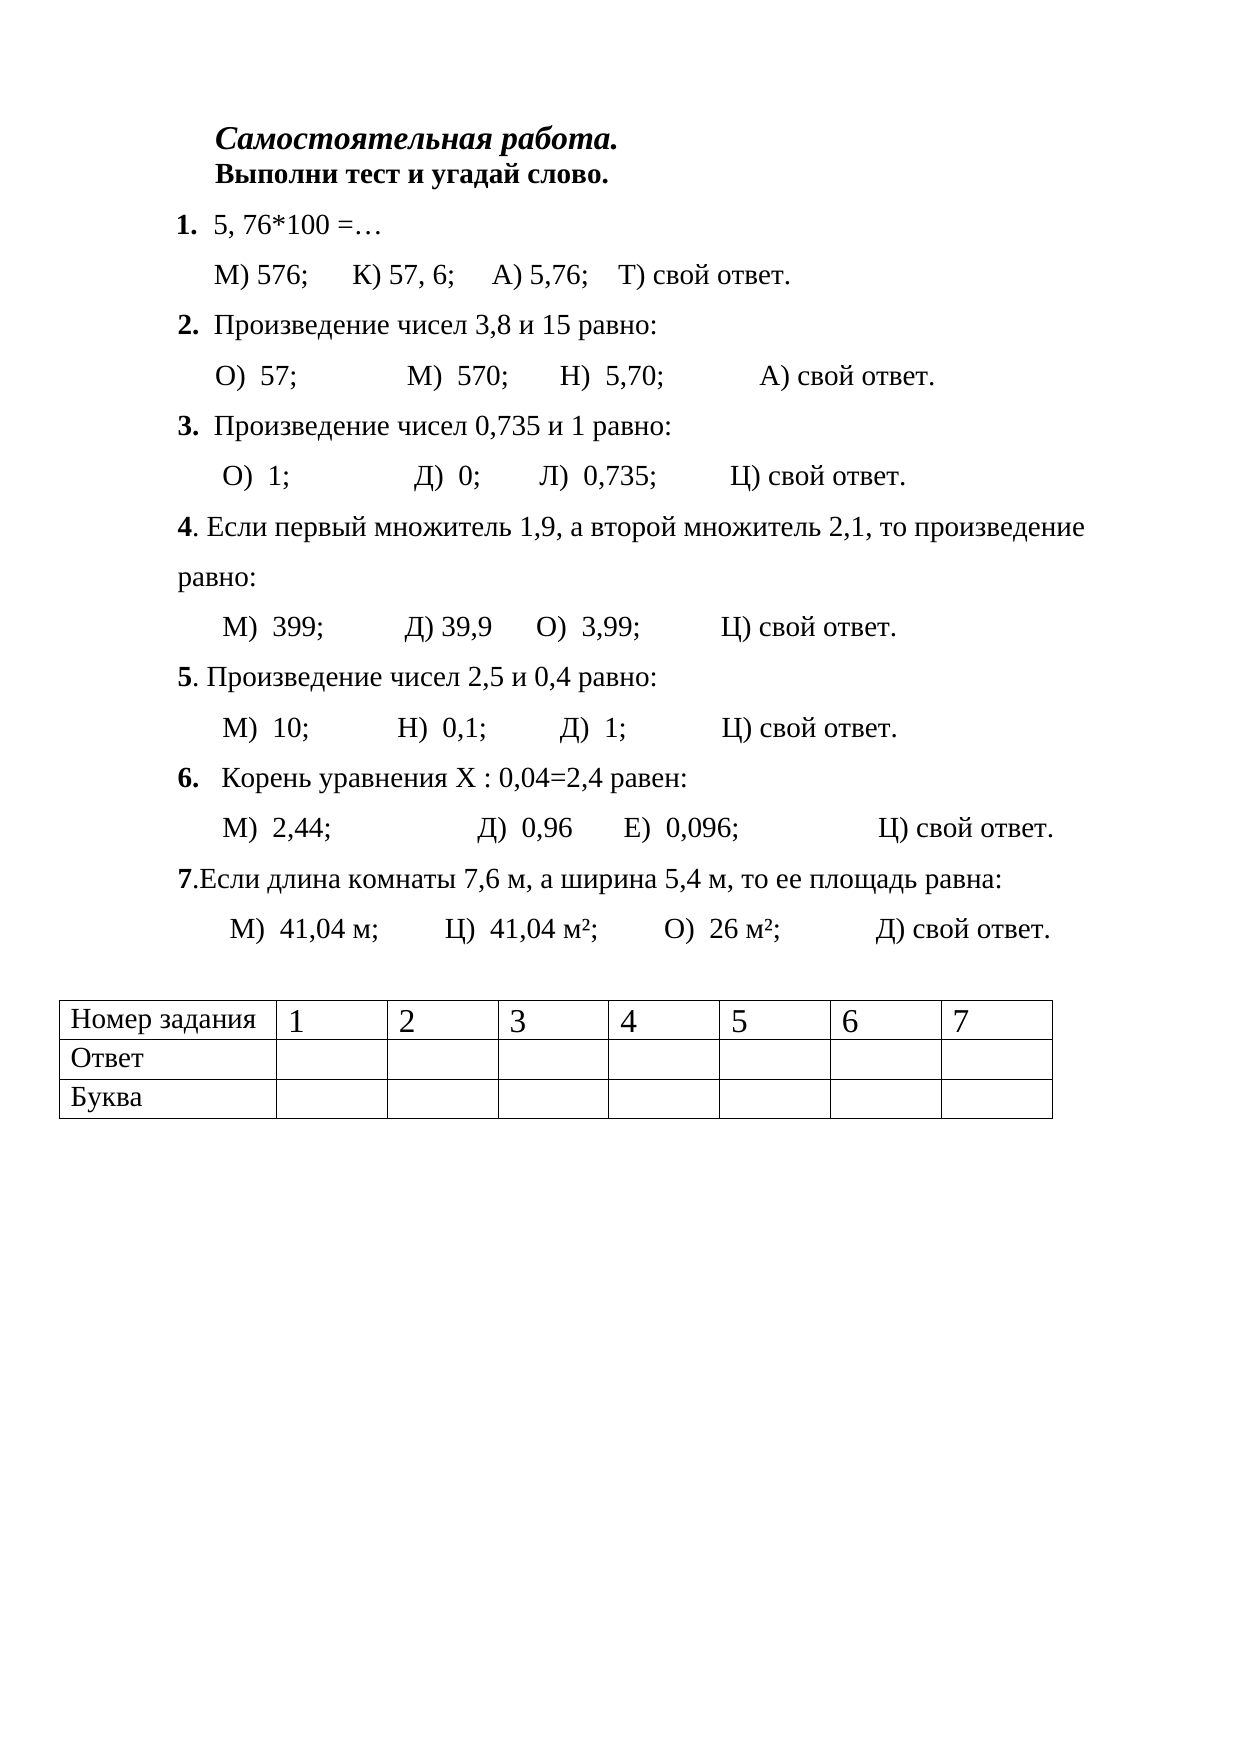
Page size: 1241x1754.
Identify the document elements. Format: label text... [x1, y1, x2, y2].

table_cell [388, 1080, 498, 1118]
text М) ; Ц) ; О) ; Д) свой ответ. [177, 911, 1152, 945]
text М) 2,44; Д) 0,96 Е) 0,096; Ц) свой ответ. [177, 811, 1152, 844]
table_cell [942, 1080, 1052, 1118]
table_cell [609, 1080, 719, 1118]
table_header 1 [277, 1001, 387, 1039]
table_header 3 [499, 1001, 608, 1039]
text 4. Если первый множитель 1,9, а второй множитель 2,1, то произведение равно: [177, 509, 1152, 592]
table_header Номер задания [60, 1001, 276, 1039]
table_cell Ответ [60, 1040, 276, 1078]
table_header 7 [942, 1001, 1052, 1039]
text О) 1; Д) 0; Л) 0,735; Ц) свой ответ. [177, 458, 1152, 492]
text М) 576; К) 57, 6; А) 5,76; Т) свой ответ. [177, 257, 1152, 291]
text М) 10; Н) 0,1; Д) 1; Ц) свой ответ. [177, 710, 1152, 743]
text 3. Произведение чисел 0,735 и 1 равно: [177, 408, 1152, 442]
text Самостоятельная работа. [177, 118, 1152, 156]
text 5. Произведение чисел 2,5 и 0,4 равно: [177, 659, 1152, 693]
text 7.Если длина комнаты , а ширина , то ее площадь равна: [177, 861, 1152, 894]
table_header 4 [609, 1001, 719, 1039]
table_cell [277, 1080, 387, 1118]
table_cell [831, 1040, 941, 1078]
table_header 5 [720, 1001, 830, 1039]
table_cell [609, 1040, 719, 1078]
table_header 2 [388, 1001, 498, 1039]
table_cell [277, 1040, 387, 1078]
table_cell [720, 1080, 830, 1118]
table_cell [499, 1080, 608, 1118]
text 2. Произведение чисел 3,8 и 15 равно: [177, 307, 1152, 341]
table_cell [499, 1040, 608, 1078]
table_cell [942, 1040, 1052, 1078]
table_cell [831, 1080, 941, 1118]
text Выполни тест и угадай слово. [177, 156, 1152, 190]
table_cell [720, 1040, 830, 1078]
text 6. Корень уравнения Х : 0,04=2,4 равен: [177, 760, 1152, 794]
text О) 57; М) 570; Н) 5,70; А) свой ответ. [177, 358, 1152, 391]
list 5, 76*100 =… [176, 207, 1152, 240]
table_cell Буква [60, 1080, 276, 1118]
table_cell [388, 1040, 498, 1078]
text М) 399; Д) 39,9 О) 3,99; Ц) свой ответ. [177, 609, 1152, 643]
table_header 6 [831, 1001, 941, 1039]
